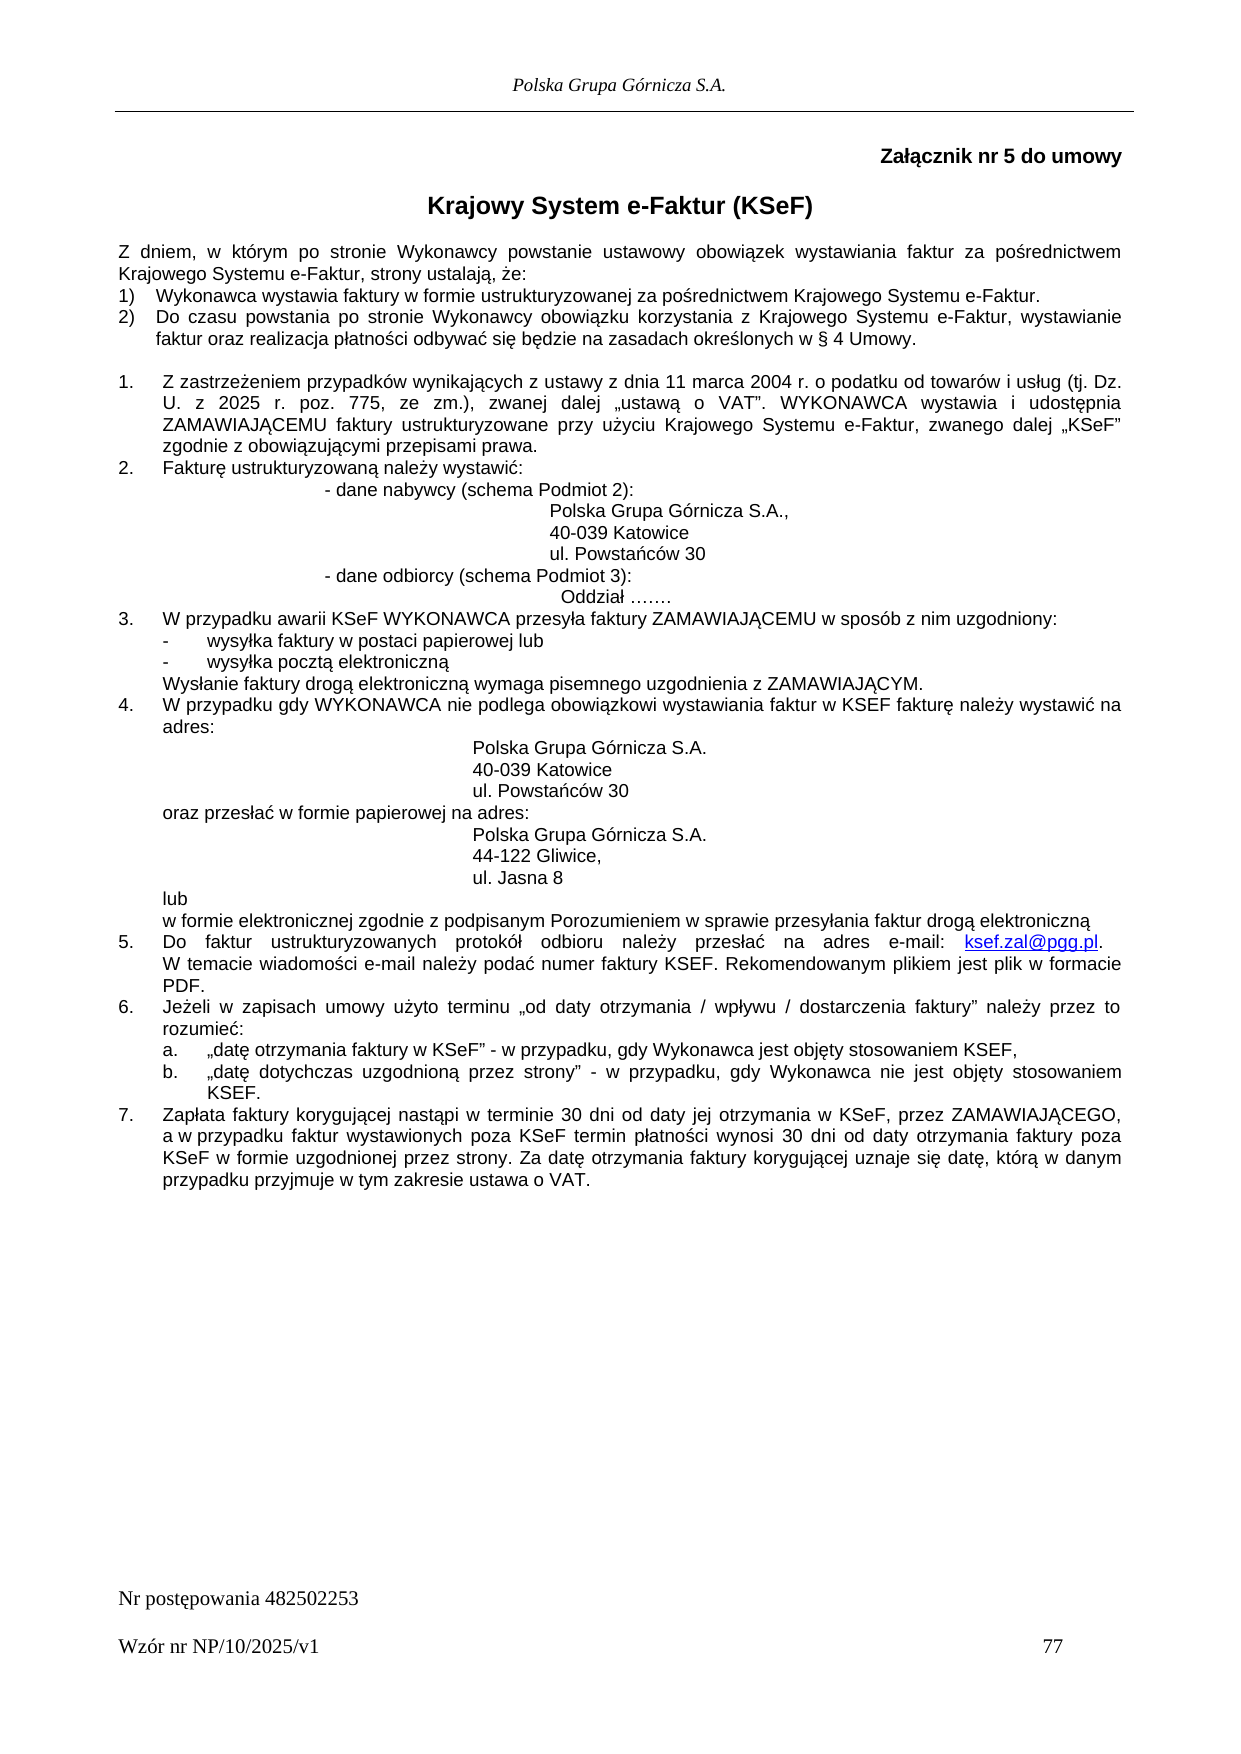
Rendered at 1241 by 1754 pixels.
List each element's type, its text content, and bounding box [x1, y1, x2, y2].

list „datę otrzymania faktury w KSeF” - w przypadku, gdy Wykonawca jest objęty stosowaniem KSEF, [162, 1039, 1122, 1061]
list Jeżeli w zapisach umowy użyto terminu „od daty otrzymania / wpływu / dostarczenia faktury” należy przez to rozumieć: [118, 996, 1122, 1039]
list W przypadku gdy WYKONAWCA nie podlega obowiązkowi wystawiania faktur w KSEF fakturę należy wystawić na adres: [118, 694, 1122, 737]
list W przypadku awarii KSeF WYKONAWCA przesyła faktury ZAMAWIAJĄCEMU w sposób z nim uzgodniony: [118, 608, 1122, 629]
text 40-039 Katowice [472, 759, 1122, 780]
list Do faktur ustrukturyzowanych protokół odbioru należy przesłać na adres e-mail: ksef.zal@pgg.pl. W temacie wiadomości e-mail należy podać numer faktury KSEF. Rekomendowanym plikiem jest plik w formacie PDF. [118, 931, 1122, 996]
text Z dniem, w którym po stronie Wykonawcy powstanie ustawowy obowiązek wystawiania faktur za pośrednictwem Krajowego Systemu e-Faktur, strony ustalają, że: [118, 241, 1122, 284]
text Polska Grupa Górnicza S.A. [472, 823, 1122, 845]
text Polska Grupa Górnicza S.A., [534, 500, 1122, 522]
text ul. Powstańców 30 [549, 543, 1122, 565]
list Zapłata faktury korygującej nastąpi w terminie 30 dni od daty jej otrzymania w KSeF, przez ZAMAWIAJĄCEGO, a w przypadku faktur wystawionych poza KSeF termin płatności wynosi 30 dni od daty otrzymania faktury poza KSeF w formie uzgodnionej przez strony. Za datę otrzymania faktury korygującej uznaje się datę, którą w danym przypadku przyjmuje w tym zakresie ustawa o VAT. [118, 1104, 1122, 1190]
text ul. Jasna 8 [472, 867, 1122, 888]
text - wysyłka pocztą elektroniczną [162, 651, 1122, 672]
text Wysłanie faktury drogą elektroniczną wymaga pisemnego uzgodnienia z ZAMAWIAJĄCYM. [162, 672, 1122, 694]
text w formie elektronicznej zgodnie z podpisanym Porozumieniem w sprawie przesyłania faktur drogą elektroniczną [162, 910, 1122, 931]
text Załącznik nr 5 do umowy [118, 143, 1122, 167]
text ul. Powstańców 30 [472, 780, 1122, 802]
text - wysyłka faktury w postaci papierowej lub [162, 629, 1122, 651]
list „datę dotychczas uzgodnioną przez strony” - w przypadku, gdy Wykonawca nie jest objęty stosowaniem KSEF. [162, 1061, 1122, 1104]
text Polska Grupa Górnicza S.A. [472, 737, 1122, 759]
text 44-122 Gliwice, [472, 845, 1122, 867]
text Krajowy System e-Faktur (KSeF) [118, 191, 1122, 220]
text lub [162, 888, 1122, 910]
list Wykonawca wystawia faktury w formie ustrukturyzowanej za pośrednictwem Krajowego Systemu e-Faktur. [118, 284, 1122, 306]
list Fakturę ustrukturyzowaną należy wystawić: [118, 457, 1122, 478]
list Z zastrzeżeniem przypadków wynikających z ustawy z dnia 11 marca 2004 r. o podatku od towarów i usług (tj. Dz. U. z 2025 r. poz. 775, ze zm.), zwanej dalej „ustawą o VAT”. WYKONAWCA wystawia i udostępnia ZAMAWIAJĄCEMU faktury ustrukturyzowane przy użyciu Krajowego Systemu e-Faktur, zwanego dalej „KSeF” zgodnie z obowiązującymi przepisami prawa. [118, 371, 1122, 457]
text 40-039 Katowice [549, 522, 1122, 543]
text - dane odbiorcy (schema Podmiot 3): [324, 565, 1122, 586]
text - dane nabywcy (schema Podmiot 2): [324, 478, 1122, 500]
text Oddział ….… [546, 586, 1122, 608]
text oraz przesłać w formie papierowej na adres: [162, 802, 1122, 823]
list Do czasu powstania po stronie Wykonawcy obowiązku korzystania z Krajowego Systemu e-Faktur, wystawianie faktur oraz realizacja płatności odbywać się będzie na zasadach określonych w § 4 Umowy. [118, 306, 1122, 349]
